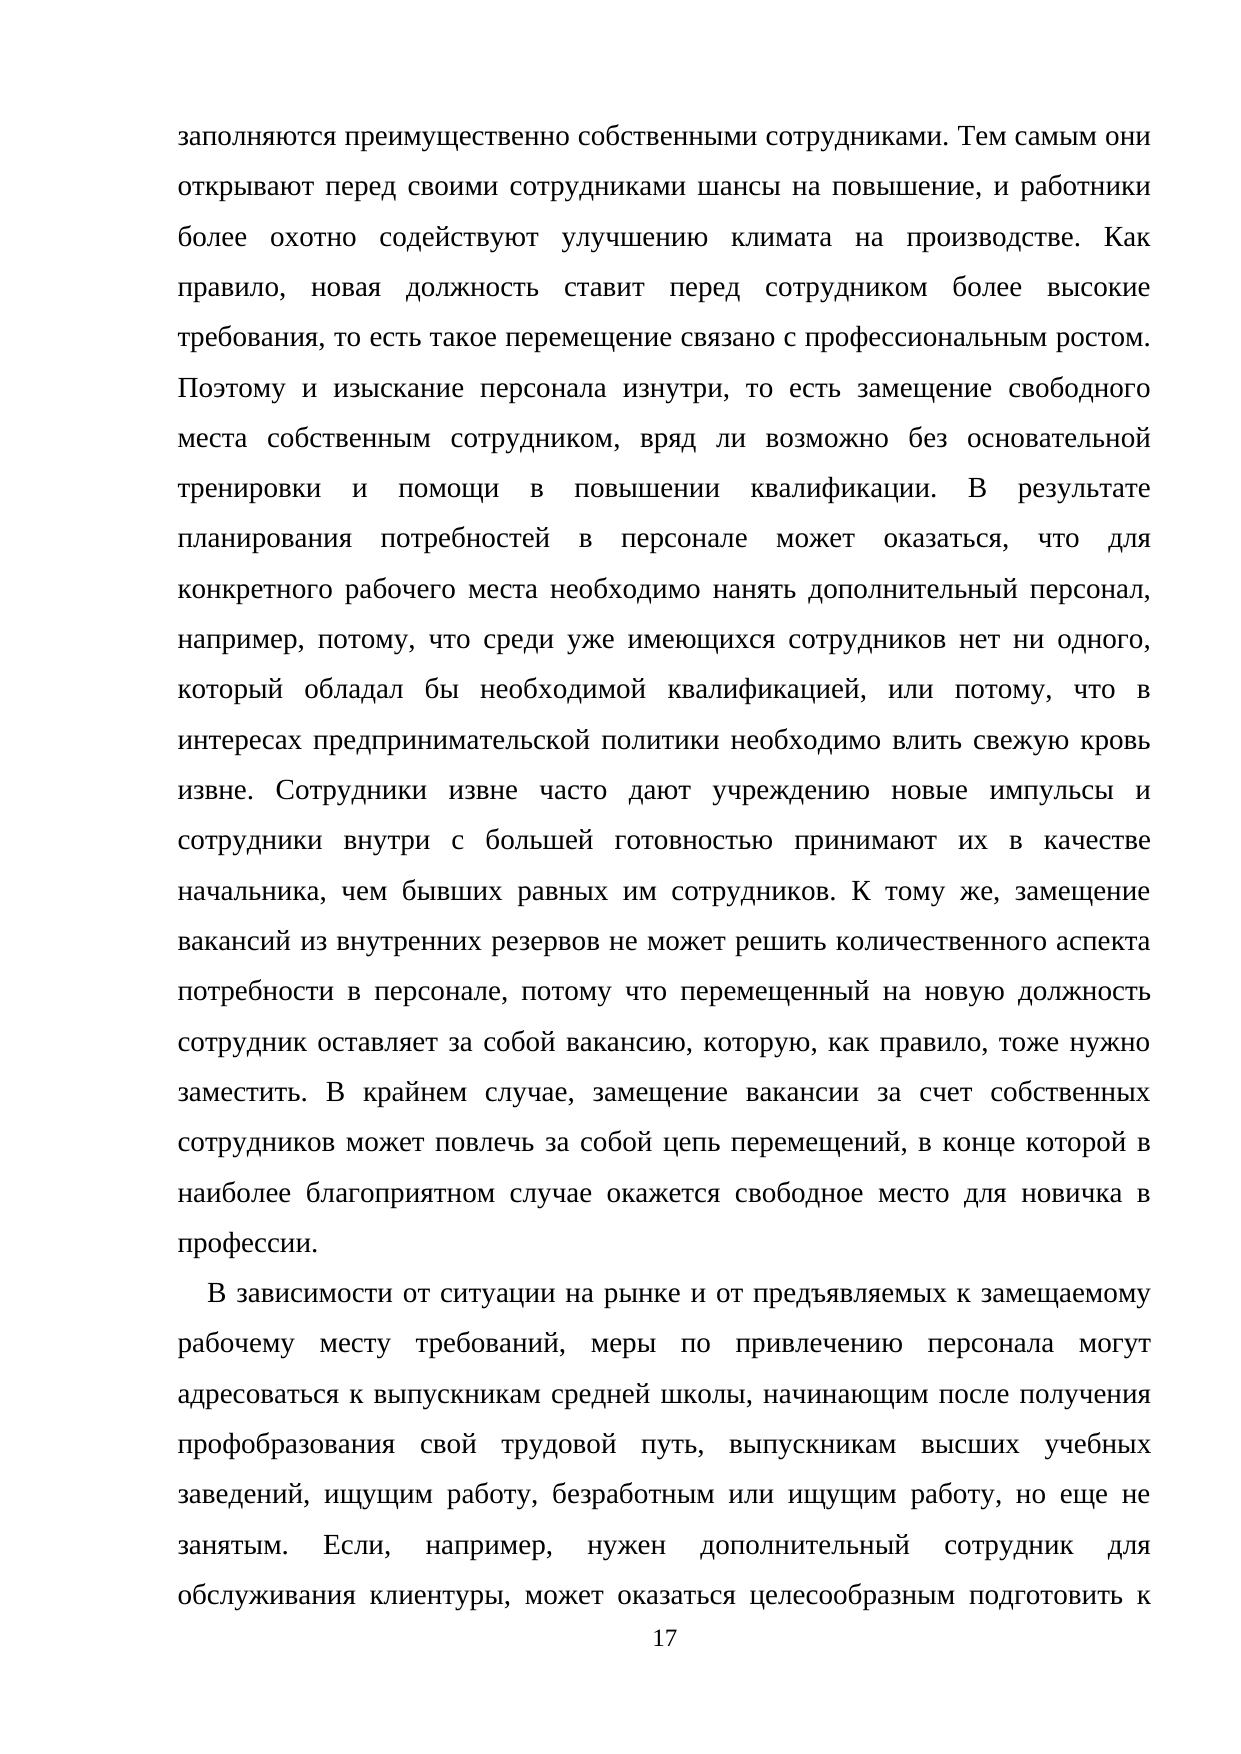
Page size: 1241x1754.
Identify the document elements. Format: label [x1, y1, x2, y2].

text [177, 118, 1152, 1258]
text [177, 1275, 1152, 1611]
